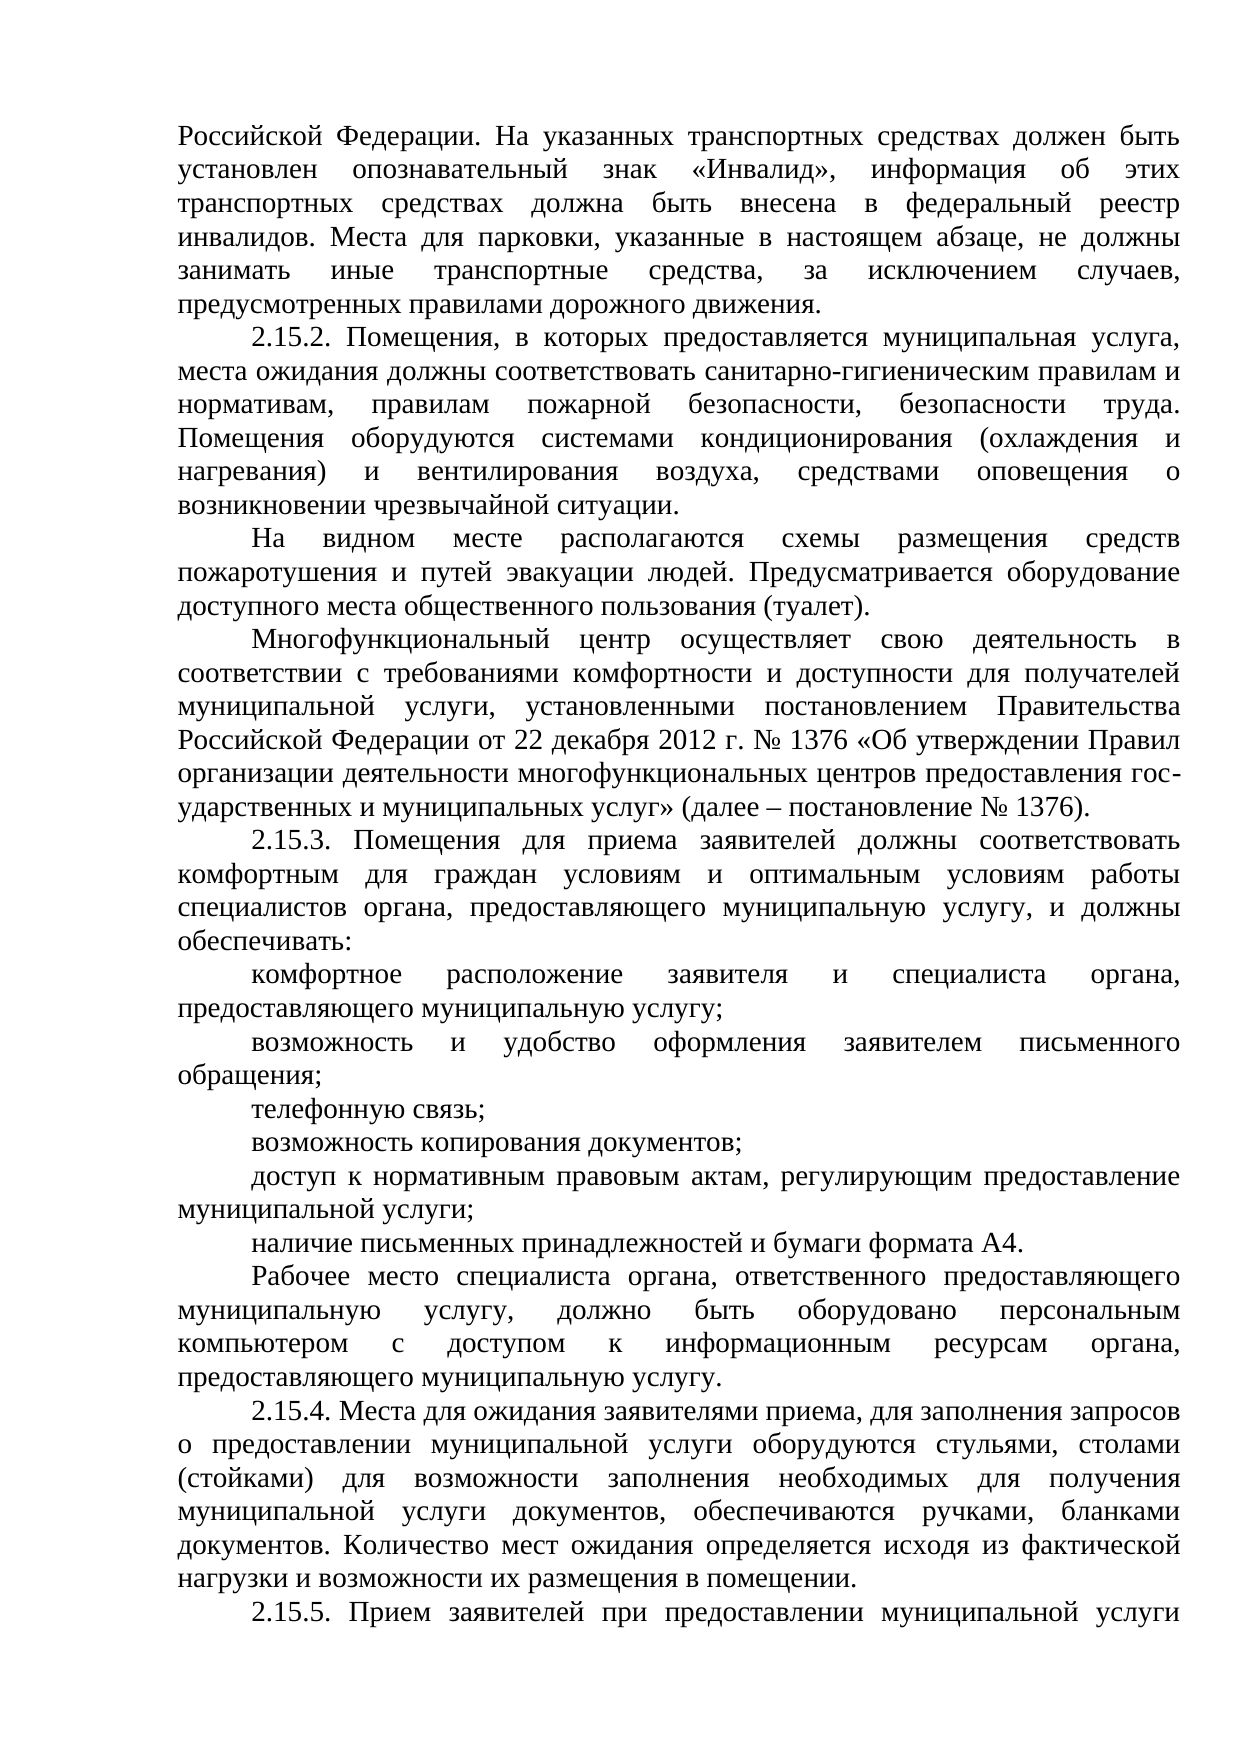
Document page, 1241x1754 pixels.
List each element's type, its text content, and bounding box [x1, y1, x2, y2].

text 2.15.3. Помещения для приема заявителей должны соответствовать комфортным для граждан условиям и оптимальным условиям работы специалистов органа, предоставляющего муниципальную услугу, и должны обеспечивать: [177, 822, 1181, 957]
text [177, 118, 1181, 319]
text На видном месте располагаются схемы размещения средств пожаротушения и путей эвакуации людей. Предусматривается оборудование доступного места общественного пользования (туалет). [177, 521, 1181, 621]
text возможность и удобство оформления заявителем письменного обращения; [177, 1024, 1181, 1091]
text наличие письменных принадлежностей и бумаги формата A4. [177, 1225, 1181, 1258]
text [177, 1594, 1181, 1627]
text 2.15.4. Места для ожидания заявителями приема, для заполнения запросов о предоставлении муниципальной услуги оборудуются стульями, столами (стойками) для возможности заполнения необходимых для получения муниципальной услуги документов, обеспечиваются ручками, бланками документов. Количество мест ожидания определяется исходя из фактической нагрузки и возможности их размещения в помещении. [177, 1393, 1181, 1594]
text возможность копирования документов; [177, 1124, 1181, 1158]
text 2.15.2. Помещения, в которых предоставляется муниципальная услуга, места ожидания должны соответствовать санитарно-гигиеническим правилам и нормативам, правилам пожарной безопасности, безопасности труда. Помещения оборудуются системами кондиционирования (охлаждения и нагревания) и вентилирования воздуха, средствами оповещения о возникновении чрезвычайной ситуации. [177, 319, 1181, 521]
text комфортное расположение заявителя и специалиста органа, предоставляющего муниципальную услугу; [177, 957, 1181, 1024]
text телефонную связь; [177, 1091, 1181, 1124]
text Рабочее место специалиста органа, ответственного предоставляющего муниципальную услугу, должно быть оборудовано персональным компьютером с доступом к информационным ресурсам органа, предоставляющего муниципальную услугу. [177, 1258, 1181, 1393]
text Многофункциональный центр осуществляет свою деятельность в соответствии с требованиями комфортности и доступности для получателей муниципальной услуги, установленными постановлением Правительства Российской Федерации от 22 декабря 2012 г. № 1376 «Об утверждении Правил организации деятельности многофункциональных центров предоставления государственных и муниципальных услуг» (далее – постановление № 1376). [177, 621, 1181, 822]
text доступ к нормативным правовым актам, регулирующим предоставление муниципальной услуги; [177, 1158, 1181, 1225]
